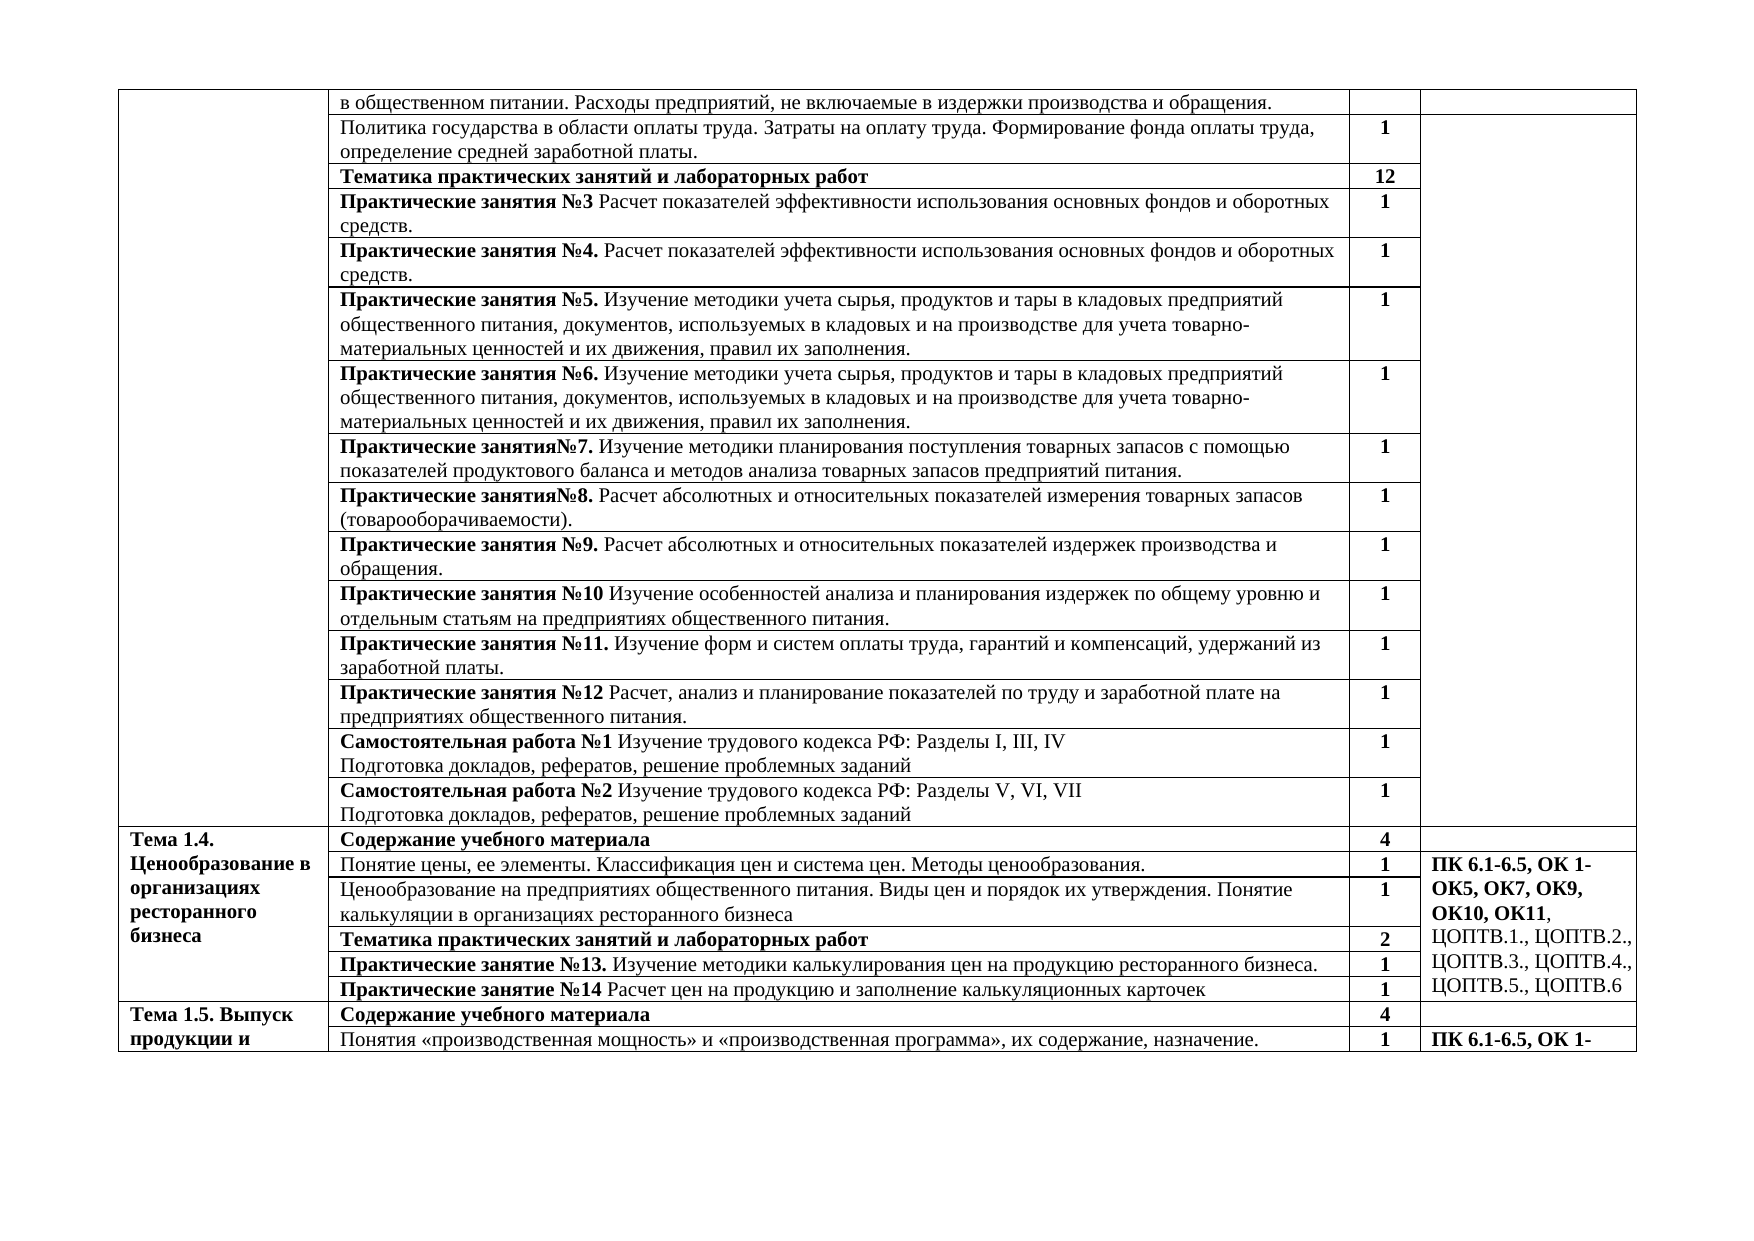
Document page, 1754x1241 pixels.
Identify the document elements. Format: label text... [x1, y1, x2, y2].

table_cell Тема 1.4. Ценообразование в организациях ресторанного бизнеса [119, 827, 328, 1001]
table_cell ПК 6.1-6.5, ОК 1-ОК5, ОК7, ОК9, ОК10, ОК11, ЦОПТВ.1., ЦОПТВ.2., ЦОПТВ.3., ЦОПТВ.4., ЦОПТВ.5., ЦОПТВ.6 [1421, 852, 1636, 1001]
table_cell 1 [1350, 729, 1420, 777]
table_cell 4 [1350, 827, 1420, 851]
table_cell [1421, 1002, 1636, 1026]
table_cell 1 [1350, 115, 1420, 163]
table_cell Практические занятие №13. Изучение методики калькулирования цен на продукцию ресторанного бизнеса. [329, 952, 1349, 976]
table_cell Самостоятельная работа №2 Изучение трудового кодекса РФ: Разделы V, VI, VII Подготовка докладов, рефератов, решение проблемных заданий [329, 778, 1349, 826]
table_cell Практические занятия №10 Изучение особенностей анализа и планирования издержек по общему уровню и отдельным статьям на предприятиях общественного питания. [329, 581, 1349, 629]
table_cell Ценообразование на предприятиях общественного питания. Виды цен и порядок их утверждения. Понятие калькуляции в организациях ресторанного бизнеса [329, 878, 1349, 926]
table_cell 1 [1350, 238, 1420, 286]
table_cell Тематика практических занятий и лабораторных работ [329, 164, 1349, 188]
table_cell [1421, 1027, 1636, 1051]
table_cell Тематика практических занятий и лабораторных работ [329, 927, 1349, 951]
table_cell 12 [1350, 164, 1420, 188]
table_cell 4 [1350, 1002, 1420, 1026]
table_cell 1 [1350, 90, 1420, 114]
table_cell Понятие цены, ее элементы. Классификация цен и система цен. Методы ценообразования. [329, 852, 1349, 876]
table_cell Практические занятие №14 Расчет цен на продукцию и заполнение калькуляционных карточек [329, 977, 1349, 1001]
table_cell Практические занятия №4. Расчет показателей эффективности использования основных фондов и оборотных средств. [329, 238, 1349, 286]
table_cell 1 [1350, 1027, 1420, 1051]
table_cell 2 [1350, 927, 1420, 951]
table_cell Практические занятия №3 Расчет показателей эффективности использования основных фондов и оборотных средств. [329, 189, 1349, 237]
table_cell Практические занятия №6. Изучение методики учета сырья, продуктов и тары в кладовых предприятий общественного питания, документов, используемых в кладовых и на производстве для учета товарно-материальных ценностей и их движения, правил их заполнения. [329, 361, 1349, 433]
table_cell 1 [1350, 532, 1420, 580]
table_cell 1 [1350, 361, 1420, 433]
table_cell Практические занятия №11. Изучение форм и систем оплаты труда, гарантий и компенсаций, удержаний из заработной платы. [329, 631, 1349, 679]
table_cell Практические занятия №5. Изучение методики учета сырья, продуктов и тары в кладовых предприятий общественного питания, документов, используемых в кладовых и на производстве для учета товарно-материальных ценностей и их движения, правил их заполнения. [329, 288, 1349, 359]
table_cell 1 [1350, 288, 1420, 359]
table_cell 1 [1350, 852, 1420, 876]
table_cell Тема 1.5. Выпуск продукции и оборот предприятий общественного питания. [119, 1002, 328, 1051]
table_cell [329, 90, 1349, 114]
table_cell Практические занятия№8. Расчет абсолютных и относительных показателей измерения товарных запасов (товарооборачиваемости). [329, 483, 1349, 531]
table_cell 1 [1350, 977, 1420, 1001]
table_cell 1 [1350, 952, 1420, 976]
table_cell [1421, 827, 1636, 851]
table_cell Практические занятия№7. Изучение методики планирования поступления товарных запасов с помощью показателей продуктового баланса и методов анализа товарных запасов предприятий питания. [329, 434, 1349, 482]
table_cell 1 [1350, 434, 1420, 482]
table_cell 1 [1350, 878, 1420, 926]
table_cell 1 [1350, 581, 1420, 629]
table_cell Практические занятия №12 Расчет, анализ и планирование показателей по труду и заработной плате на предприятиях общественного питания. [329, 680, 1349, 728]
table_cell 1 [1350, 680, 1420, 728]
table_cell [329, 1027, 1349, 1051]
table_cell Содержание учебного материала [329, 1002, 1349, 1026]
table_cell 1 [1350, 189, 1420, 237]
table_cell Политика государства в области оплаты труда. Затраты на оплату труда. Формирование фонда оплаты труда, определение средней заработной платы. [329, 115, 1349, 163]
table_cell Практические занятия №9. Расчет абсолютных и относительных показателей издержек производства и обращения. [329, 532, 1349, 580]
table_cell Содержание учебного материала [329, 827, 1349, 851]
table_cell 1 [1350, 778, 1420, 826]
table_cell Самостоятельная работа №1 Изучение трудового кодекса РФ: Разделы I, III, IV Подготовка докладов, рефератов, решение проблемных заданий [329, 729, 1349, 777]
table_cell 1 [1350, 483, 1420, 531]
table_cell [1421, 115, 1636, 826]
table_cell 1 [1350, 631, 1420, 679]
